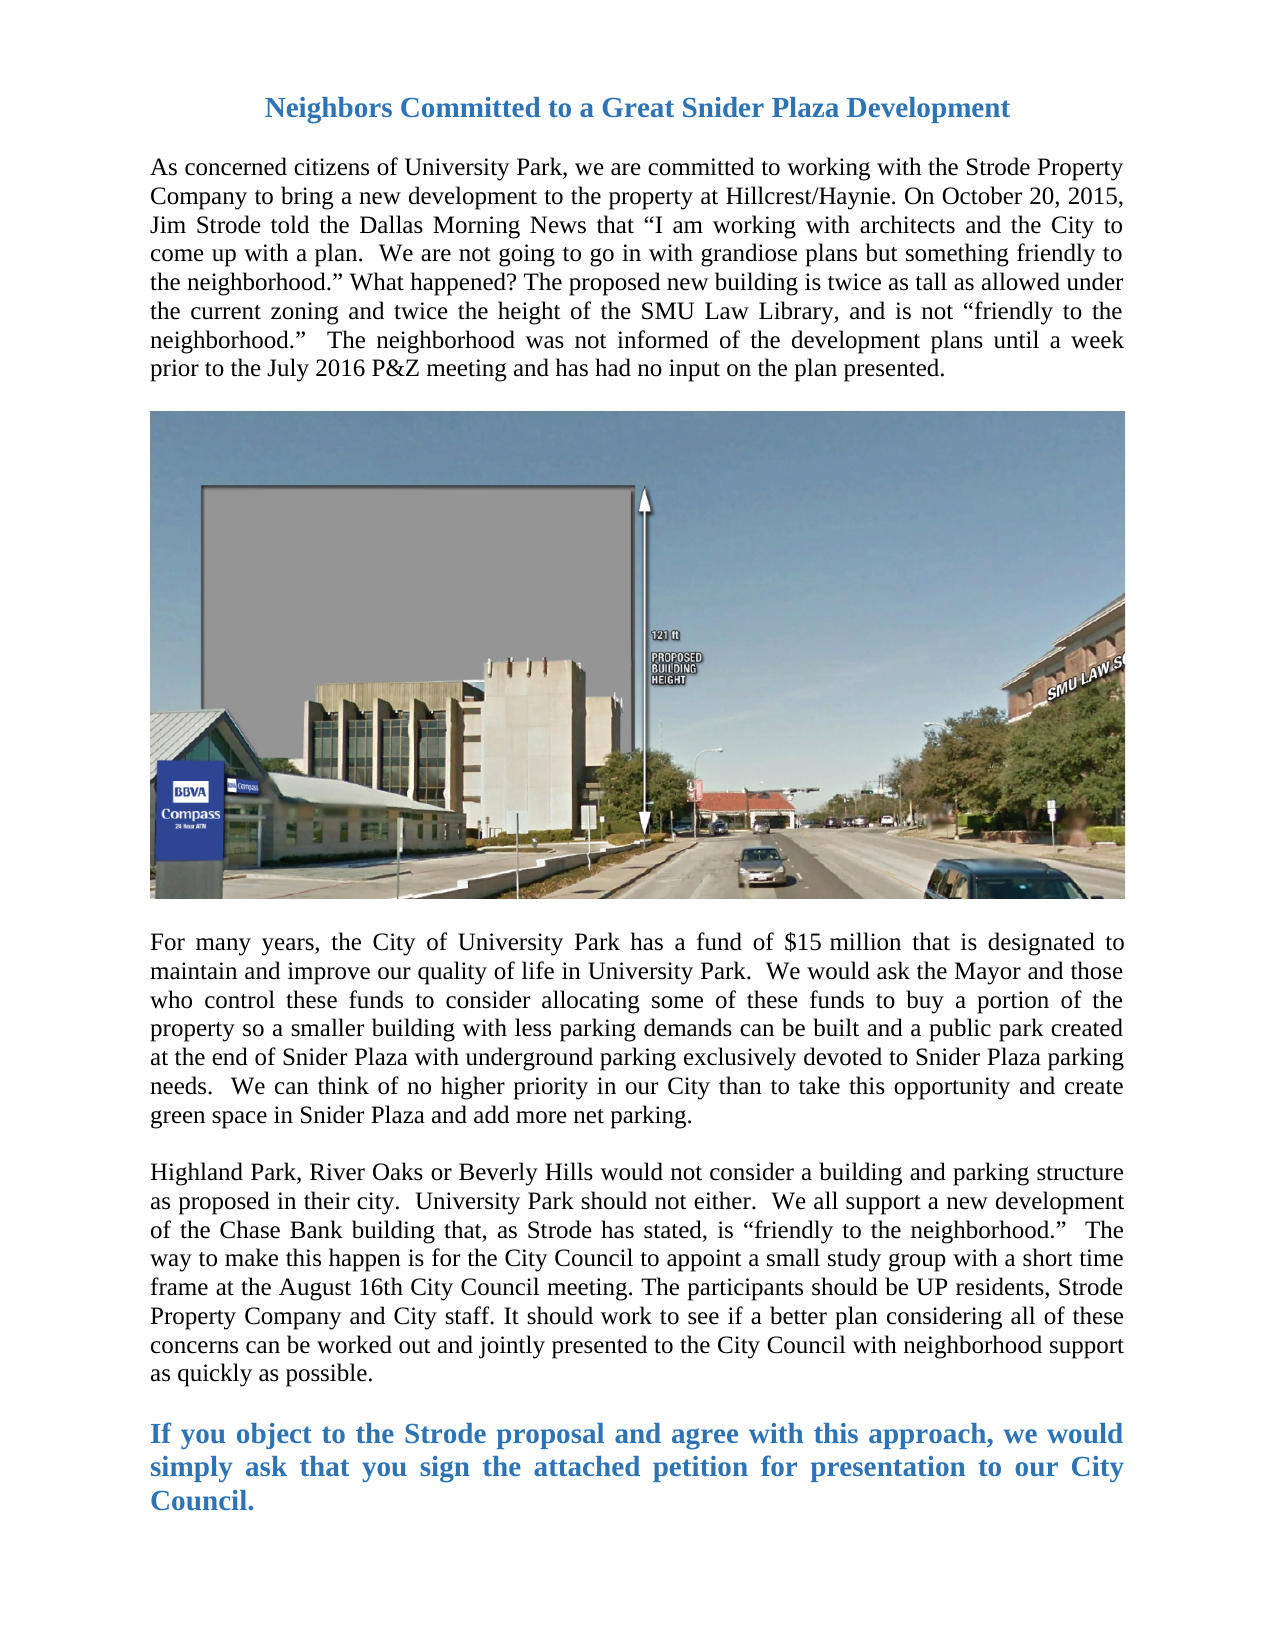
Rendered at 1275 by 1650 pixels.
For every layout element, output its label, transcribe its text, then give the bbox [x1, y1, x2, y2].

text Neighbors Committed to a Great Snider Plaza Development [150, 90, 1125, 123]
text Highland Park, River Oaks or Beverly Hills would not consider a building and parking structure as proposed in their city. University Park should not either. We all support a new development of the Chase Bank building that, as Strode has stated, is “friendly to the neighborhood.” The way to make this happen is for the City Council to appoint a small study group with a short time frame at the August 16th City Council meeting. The participants should be UP residents, Strode Property Company and City staff. It should work to see if a better plan considering all of these concerns can be worked out and jointly presented to the City Council with neighborhood support as quickly as possible. [150, 1157, 1125, 1387]
text If you object to the Strode proposal and agree with this approach, we would simply ask that you sign the attached petition for presentation to our City Council. [150, 1416, 1125, 1517]
picture [150, 411, 1125, 899]
text For many years, the City of University Park has a fund of $15 million that is designated to maintain and improve our quality of life in University Park. We would ask the Mayor and those who control these funds to consider allocating some of these funds to buy a portion of the property so a smaller building with less parking demands can be built and a public park created at the end of Snider Plaza with underground parking exclusively devoted to Snider Plaza parking needs. We can think of no higher priority in our City than to take this opportunity and create green space in Snider Plaza and add more net parking. [150, 927, 1125, 1128]
text As concerned citizens of University Park, we are committed to working with the Strode Property Company to bring a new development to the property at Hillcrest/Haynie. On October 20, 2015, Jim Strode told the Dallas Morning News that “I am working with architects and the City to come up with a plan. We are not going to go in with grandiose plans but something friendly to the neighborhood.” What happened? The proposed new building is twice as tall as allowed under the current zoning and twice the height of the SMU Law Library, and is not “friendly to the neighborhood.” The neighborhood was not informed of the development plans until a week prior to the July 2016 P&Z meeting and has had no input on the plan presented. [150, 152, 1125, 382]
